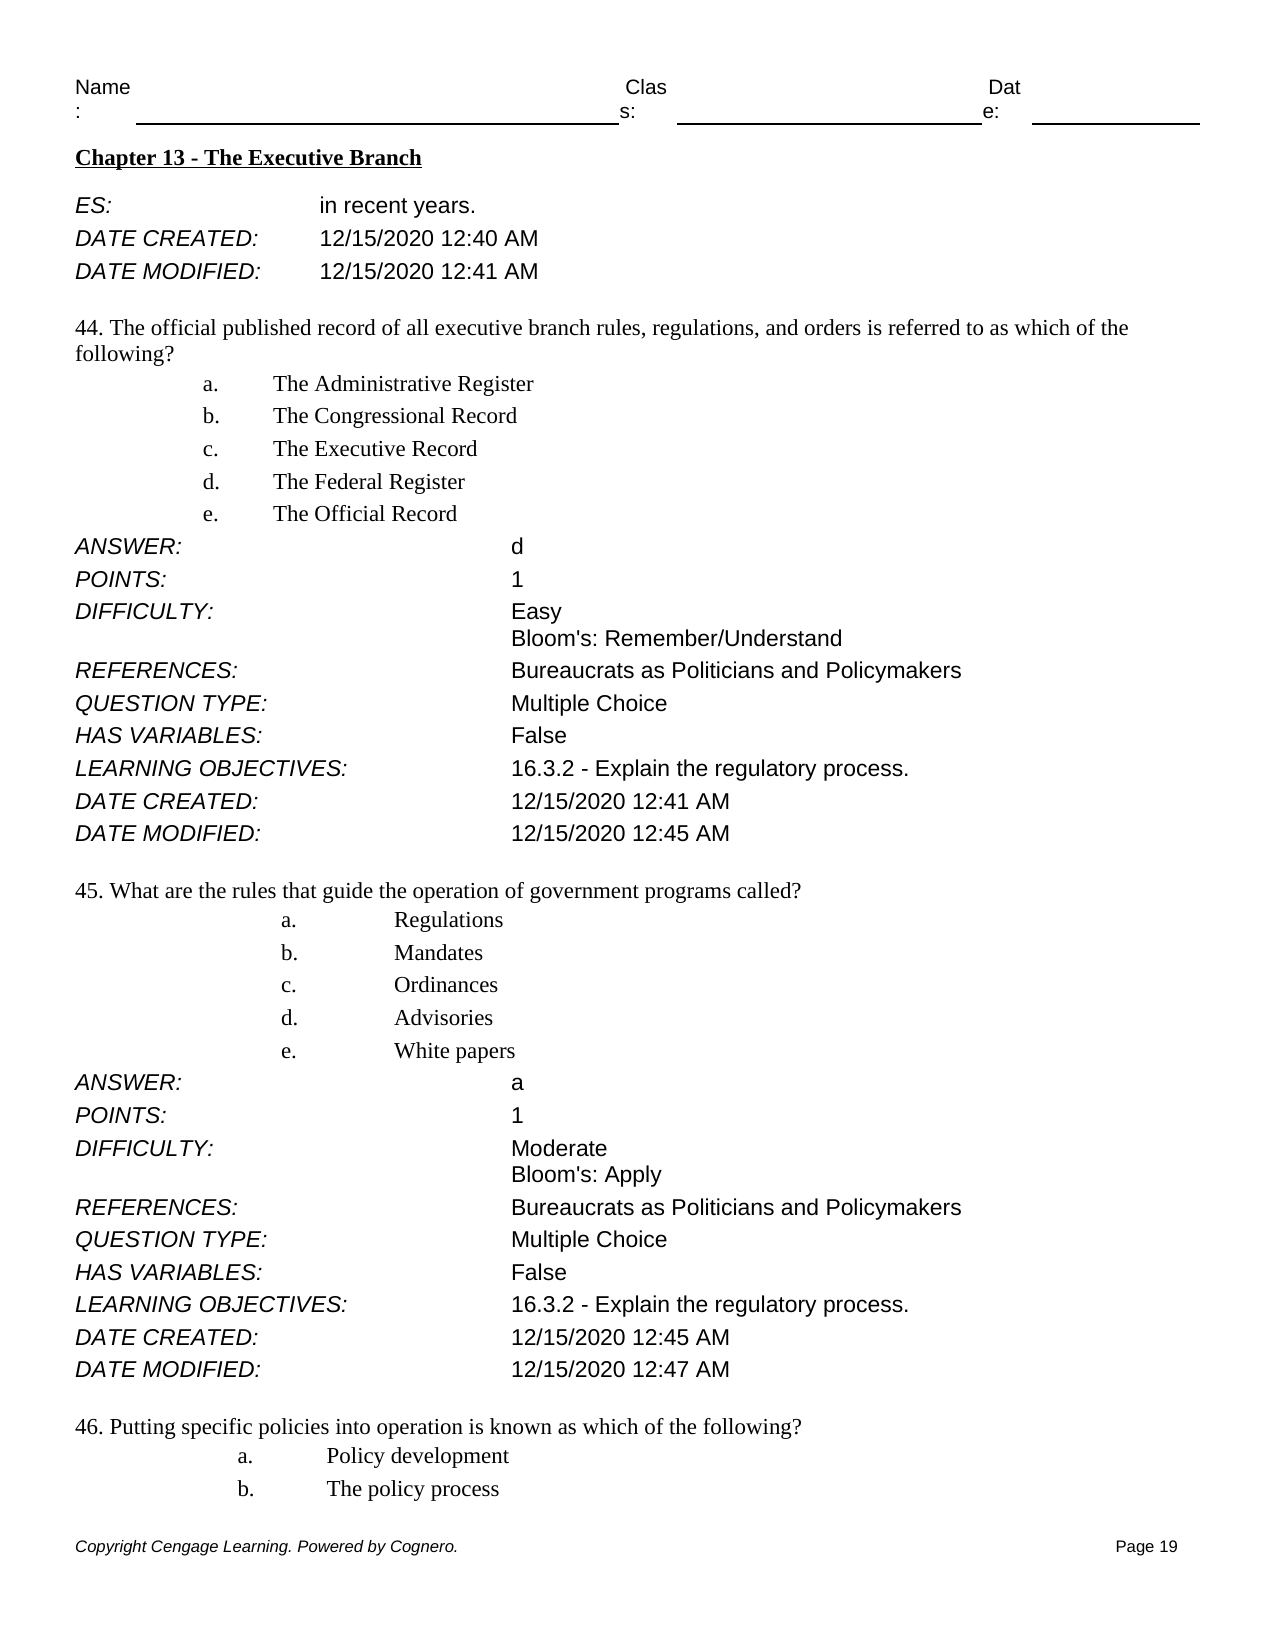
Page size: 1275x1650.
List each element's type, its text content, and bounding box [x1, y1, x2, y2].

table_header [75, 1413, 1200, 1504]
table_header 45. What are the rules that guide the operation of government programs called? [75, 877, 1200, 1386]
table_header 44. The official published record of all executive branch rules, regulations, and orders is referred to as which of the following? [75, 314, 1200, 850]
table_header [75, 189, 1200, 287]
